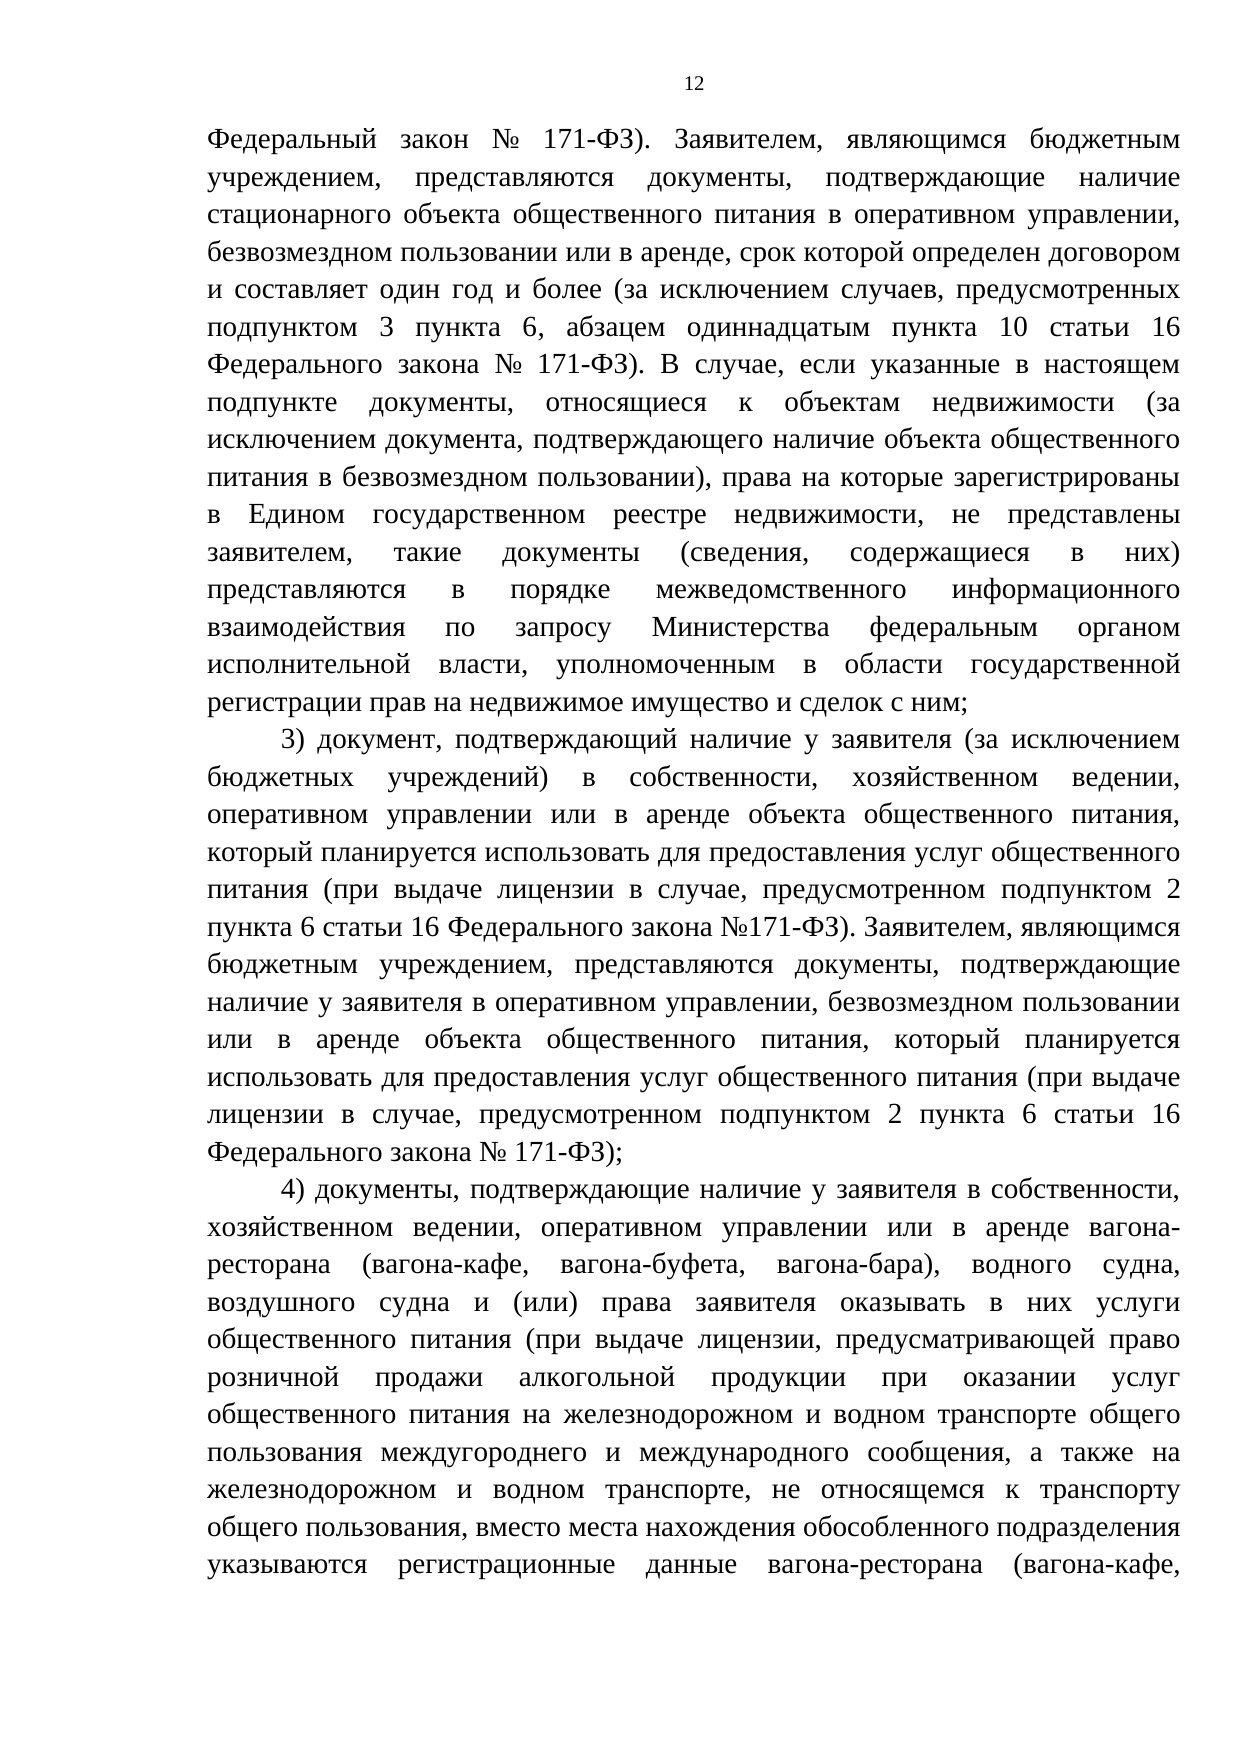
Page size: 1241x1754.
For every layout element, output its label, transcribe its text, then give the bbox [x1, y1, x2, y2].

text 3) документ, подтверждающий наличие у заявителя (за исключением бюджетных учреждений) в собственности, хозяйственном ведении, оперативном управлении или в аренде объекта общественного питания, который планируется использовать для предоставления услуг общественного питания (при выдаче лицензии в случае, предусмотренном подпунктом 2 пункта 6 статьи 16 Федерального закона №171-ФЗ). Заявителем, являющимся бюджетным учреждением, представляются документы, подтверждающие наличие у заявителя в оперативном управлении, безвозмездном пользовании или в аренде объекта общественного питания, который планируется использовать для предоставления услуг общественного питания (при выдаче лицензии в случае, предусмотренном подпунктом 2 пункта 6 статьи 16 Федерального закона № 171-ФЗ); [207, 719, 1181, 1169]
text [207, 119, 1181, 719]
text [207, 1169, 1181, 1581]
